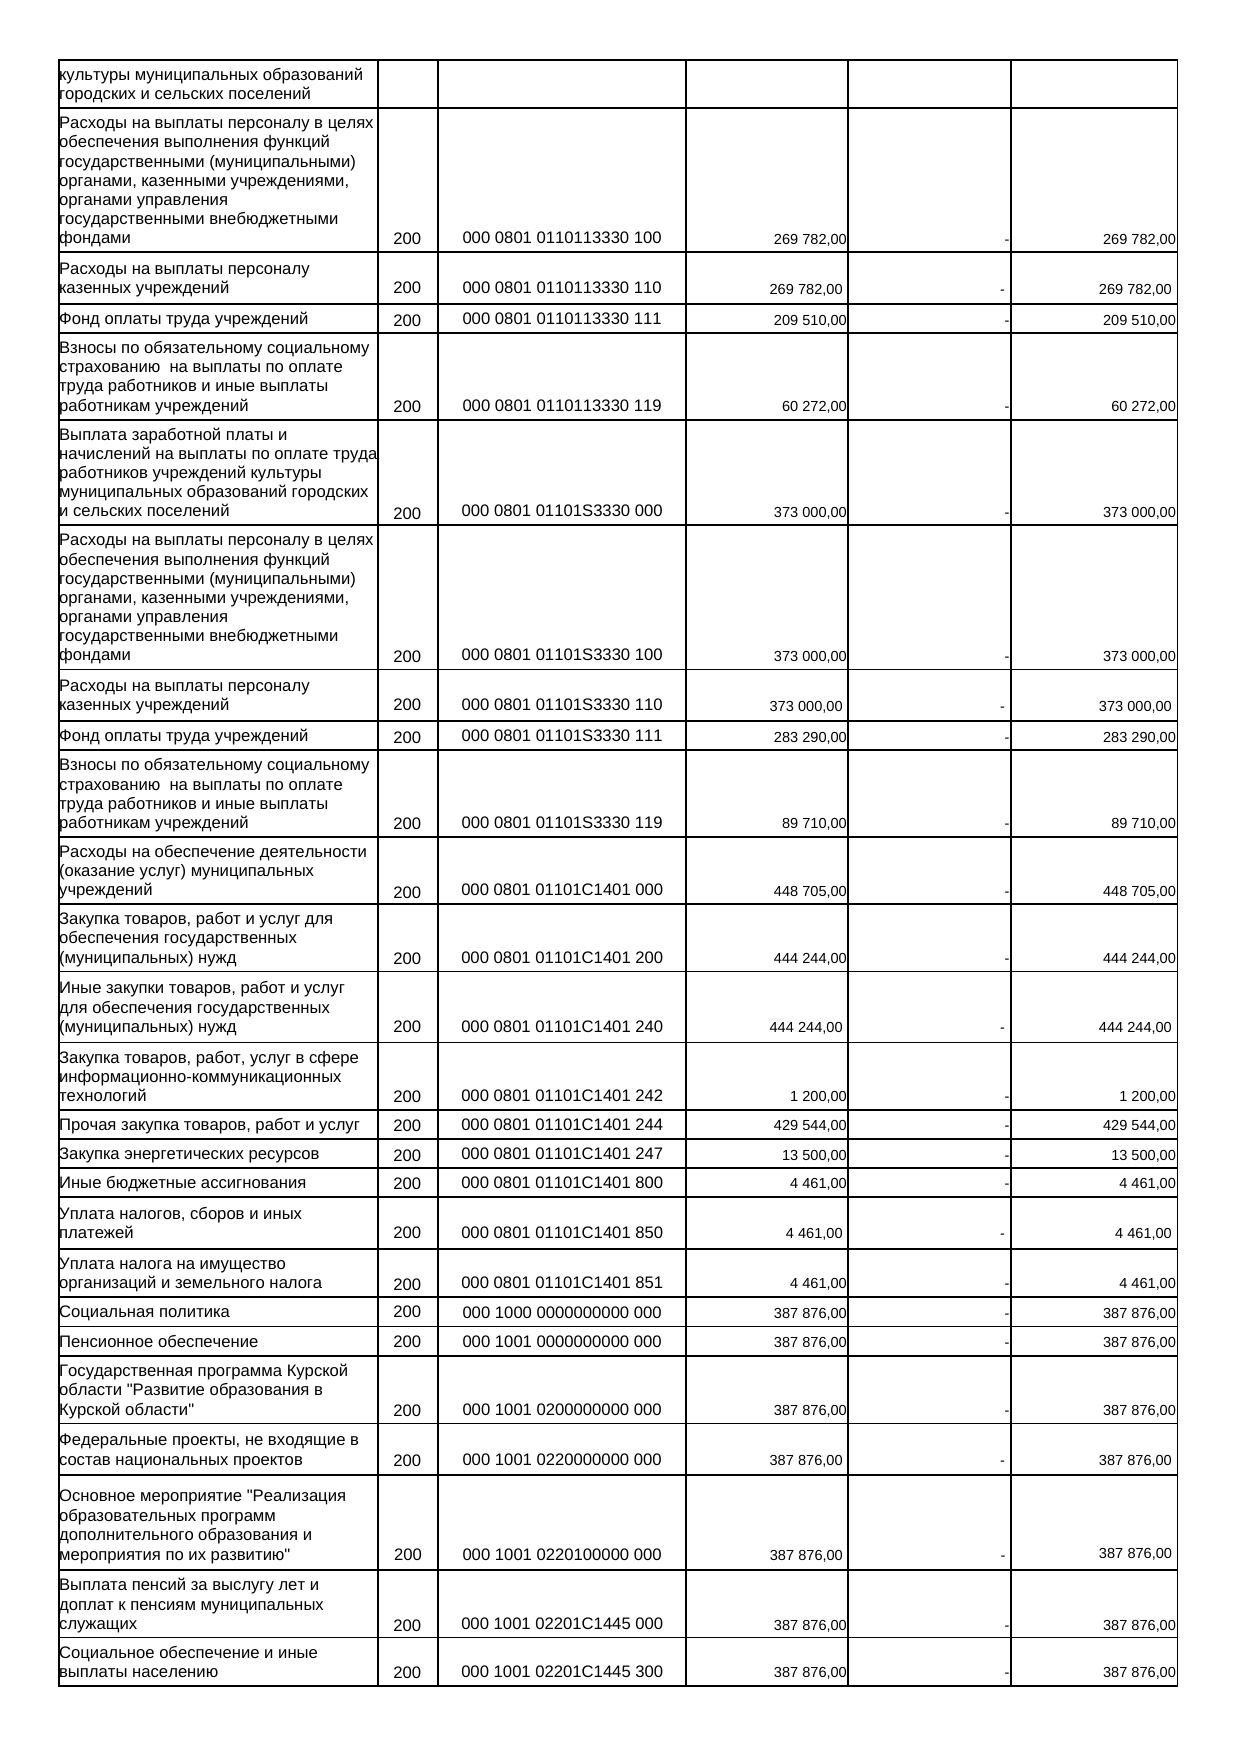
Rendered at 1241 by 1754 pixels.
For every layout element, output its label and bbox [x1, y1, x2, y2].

table_header [1012, 1357, 1177, 1423]
table_header [439, 61, 685, 107]
table_header [439, 972, 685, 1042]
table_header [1012, 1198, 1177, 1248]
table_header [379, 1571, 437, 1637]
table_header [60, 751, 377, 836]
table_header [379, 1638, 437, 1685]
table_header [379, 905, 437, 971]
table_header [687, 905, 847, 971]
table_header [60, 109, 377, 251]
table_header [439, 334, 685, 419]
table_header [849, 670, 1010, 720]
table_header [379, 1298, 437, 1326]
table_header [60, 722, 377, 749]
table_header [379, 1043, 437, 1109]
table_header [439, 1357, 685, 1423]
table_header [379, 751, 437, 836]
table_header [849, 421, 1010, 524]
table_header [849, 1169, 1010, 1196]
table_header [1012, 670, 1177, 720]
table_header [379, 334, 437, 419]
table_header [60, 1043, 377, 1109]
table_header [849, 526, 1010, 669]
table_header [439, 1111, 685, 1138]
table_header [439, 1476, 685, 1569]
table_header [849, 722, 1010, 749]
table_header [849, 61, 1010, 107]
table_header [439, 1571, 685, 1637]
table_header [1012, 1043, 1177, 1109]
table_header [1012, 1571, 1177, 1637]
table_header [439, 1638, 685, 1685]
table_header [687, 1169, 847, 1196]
table_header [1012, 972, 1177, 1042]
table_header [849, 1043, 1010, 1109]
table_header [60, 334, 377, 419]
table_header [849, 905, 1010, 971]
table_header [379, 421, 437, 524]
table_header [687, 670, 847, 720]
table_header [849, 1571, 1010, 1637]
table_header [1012, 305, 1177, 332]
table_header [60, 1424, 377, 1474]
table_header [1012, 1169, 1177, 1196]
table_header [849, 838, 1010, 903]
table_header [849, 1140, 1010, 1167]
table_header [687, 421, 847, 524]
table_header [439, 1198, 685, 1248]
table_header [1012, 838, 1177, 903]
table_header [849, 253, 1010, 303]
table_header [379, 526, 437, 669]
table_header [687, 972, 847, 1042]
table_header [1012, 253, 1177, 303]
table_header [439, 1140, 685, 1167]
table_header [687, 334, 847, 419]
table_header [60, 670, 377, 720]
table_header [60, 972, 377, 1042]
table_header [687, 1357, 847, 1423]
table_header [1012, 61, 1177, 107]
table_header [687, 1571, 847, 1637]
table_header [60, 305, 377, 332]
table_header [60, 1149, 67, 1158]
table_header [60, 905, 377, 971]
table_header [379, 305, 437, 332]
table_header [1012, 1298, 1177, 1326]
table_header [439, 722, 685, 749]
table_header [1012, 1250, 1177, 1296]
table_header [849, 1327, 1010, 1355]
table_header [60, 421, 377, 524]
table_header [379, 253, 437, 303]
table_header [1012, 905, 1177, 971]
table_header [687, 1198, 847, 1248]
table_header [60, 1053, 67, 1062]
table_header [60, 1638, 377, 1685]
table_header [439, 838, 685, 903]
table_header [60, 1298, 377, 1326]
table_header [439, 1327, 685, 1355]
table_header [439, 421, 685, 524]
table_header [1012, 1638, 1177, 1685]
table_header [379, 972, 437, 1042]
table_header [439, 109, 685, 251]
table_header [687, 526, 847, 669]
table_header [439, 253, 685, 303]
table_header [379, 1250, 437, 1296]
table_header [687, 61, 847, 107]
table_header [849, 1476, 1010, 1569]
table_header [687, 722, 847, 749]
table_header [60, 1571, 377, 1637]
table_header [60, 1169, 377, 1196]
table_header [1012, 1476, 1177, 1569]
table_header [1012, 1140, 1177, 1167]
table_header [379, 670, 437, 720]
table_header [1012, 1424, 1177, 1474]
table_header [1012, 1327, 1177, 1355]
table_header [439, 751, 685, 836]
table_header [849, 1424, 1010, 1474]
table_header [60, 1357, 377, 1423]
table_header [60, 1140, 377, 1167]
table_header [687, 1638, 847, 1685]
table_header [687, 305, 847, 332]
table_header [1012, 751, 1177, 836]
table_header [60, 1198, 377, 1248]
table_header [687, 1140, 847, 1167]
table_header [849, 972, 1010, 1042]
table_header [849, 305, 1010, 332]
table_header [379, 722, 437, 749]
table_header [60, 1476, 377, 1569]
table_header [849, 1198, 1010, 1248]
table_header [439, 1043, 685, 1109]
table_header [687, 751, 847, 836]
table_header [379, 1327, 437, 1355]
table_header [687, 1327, 847, 1355]
table_header [687, 109, 847, 251]
table_header [439, 1250, 685, 1296]
table_header [849, 1298, 1010, 1326]
table_header [849, 1111, 1010, 1138]
table_header [687, 838, 847, 903]
table_header [849, 1638, 1010, 1685]
table_header [1012, 1111, 1177, 1138]
table_header [849, 1357, 1010, 1423]
table_header [379, 1198, 437, 1248]
table_header [379, 1476, 437, 1569]
table_header [849, 1250, 1010, 1296]
table_header [60, 1111, 377, 1138]
table_header [849, 109, 1010, 251]
table_header [439, 305, 685, 332]
table_header [379, 1140, 437, 1167]
table_header [60, 838, 377, 903]
table_header [1012, 334, 1177, 419]
table_header [60, 914, 67, 923]
table_header [60, 1327, 377, 1355]
table_header [379, 61, 437, 107]
table_header [1012, 526, 1177, 669]
table_header [687, 1424, 847, 1474]
table_header [439, 1424, 685, 1474]
table_header [439, 905, 685, 971]
table_header [1012, 109, 1177, 251]
table_header [60, 253, 377, 303]
table_header [849, 751, 1010, 836]
table_header [379, 109, 437, 251]
table_header [1012, 722, 1177, 749]
table_header [379, 838, 437, 903]
table_header [687, 1111, 847, 1138]
table_header [379, 1424, 437, 1474]
table_header [379, 1111, 437, 1138]
table_header [687, 253, 847, 303]
table_header [60, 1250, 377, 1296]
table_header [439, 670, 685, 720]
table_header [687, 1298, 847, 1326]
table_header [439, 526, 685, 669]
table_header [687, 1476, 847, 1569]
table_header [1012, 421, 1177, 524]
table_header [439, 1169, 685, 1196]
table_header [687, 1250, 847, 1296]
table_header [439, 1298, 685, 1326]
table_header [60, 61, 377, 107]
table_header [60, 526, 377, 669]
table_header [379, 1357, 437, 1423]
table_header [849, 334, 1010, 419]
table_header [687, 1043, 847, 1109]
table_header [379, 1169, 437, 1196]
